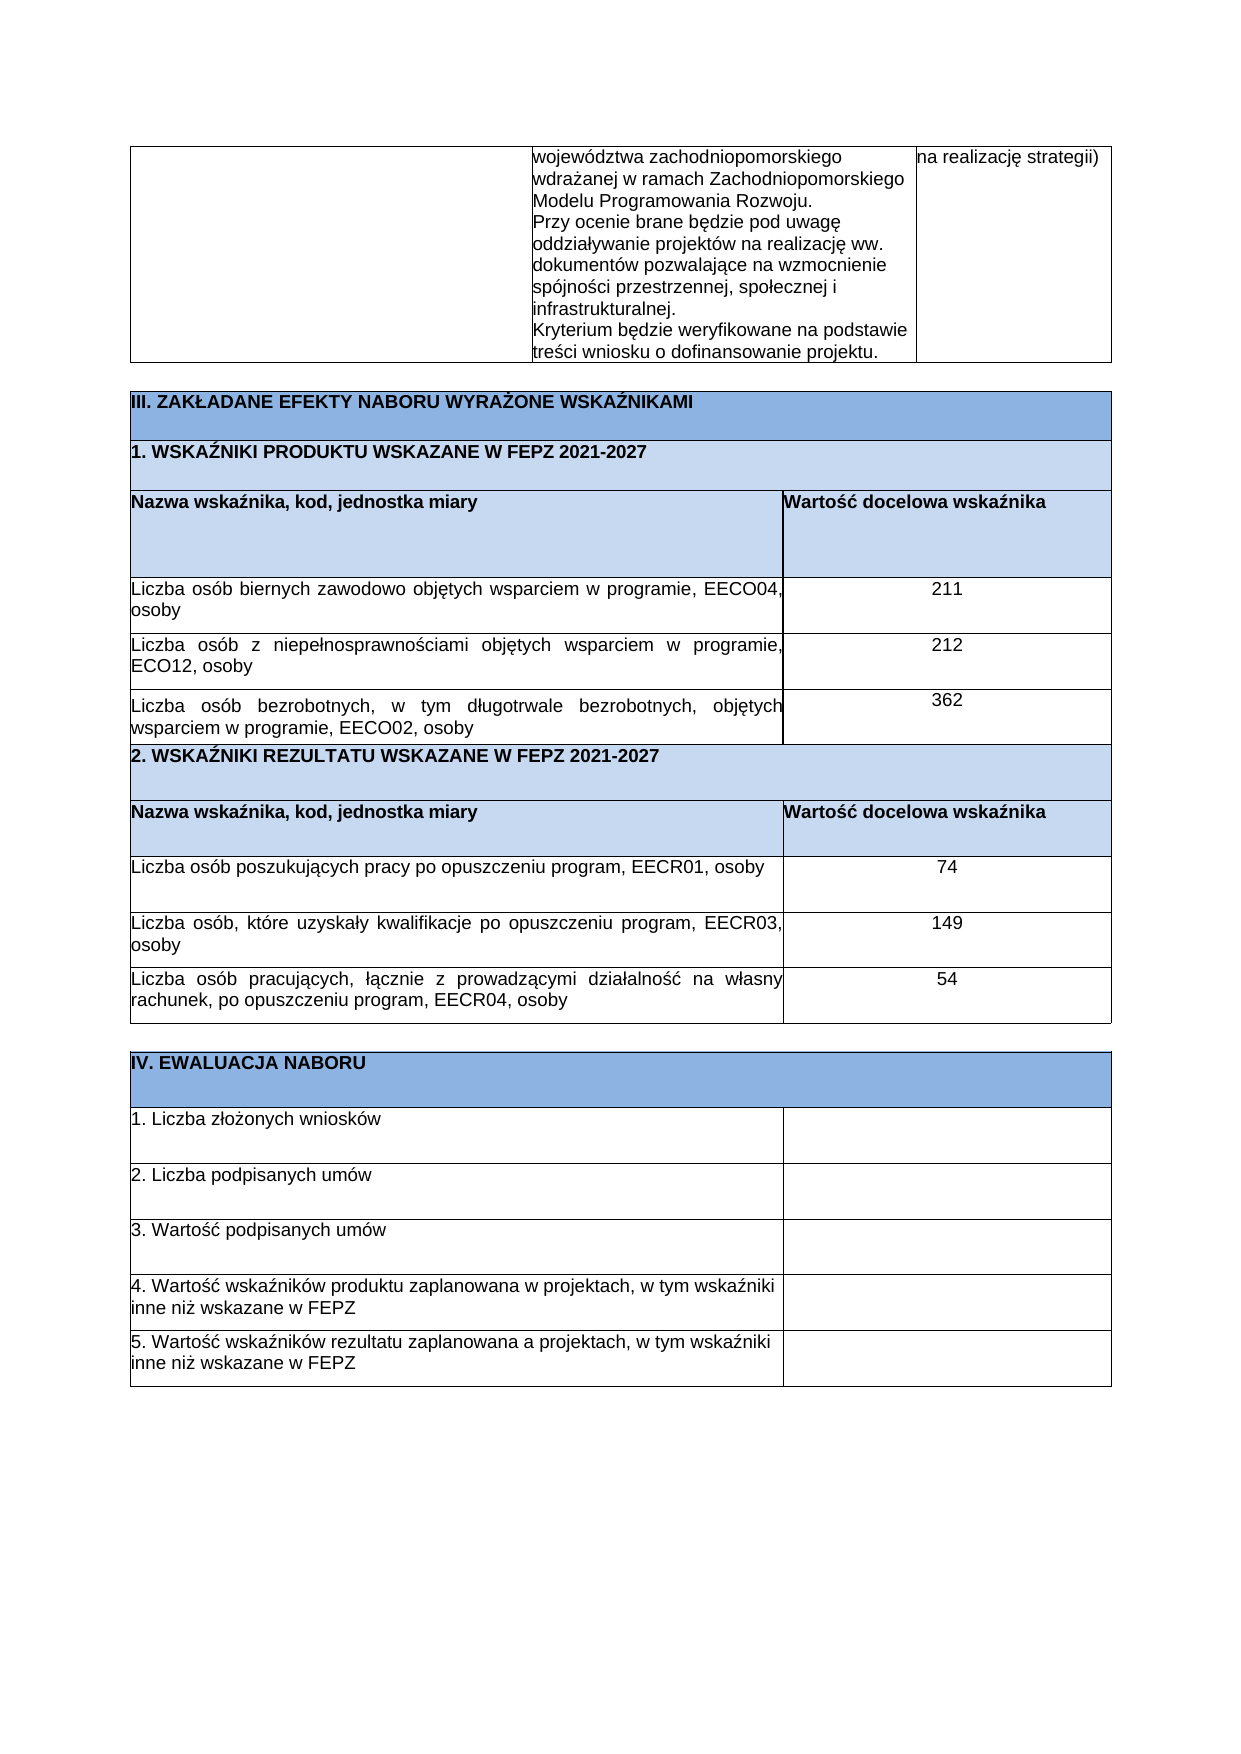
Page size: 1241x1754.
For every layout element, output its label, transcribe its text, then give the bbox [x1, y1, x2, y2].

table_cell 211 [784, 578, 1111, 633]
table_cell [131, 147, 532, 362]
table_header IV. EWALUACJA NABORU [131, 1053, 1111, 1107]
table_cell [784, 1108, 1111, 1163]
table_cell Nazwa wskaźnika, kod, jednostka miary [131, 801, 783, 856]
table_cell 54 [784, 968, 1111, 1023]
table_cell 74 [784, 857, 1111, 911]
table_cell Nazwa wskaźnika, kod, jednostka miary [131, 491, 782, 577]
table_cell Wartość docelowa wskaźnika [784, 491, 1111, 577]
table_cell Liczba osób z niepełnosprawnościami objętych wsparciem w programie, ECO12, osoby [131, 634, 782, 688]
table_cell 3. Wartość podpisanych umów [131, 1220, 783, 1274]
table_cell [784, 1220, 1111, 1274]
table_cell Wartość docelowa wskaźnika [784, 801, 1111, 856]
table_header III. ZAKŁADANE EFEKTY NABORU WYRAŻONE WSKAŹNIKAMI [131, 392, 1111, 440]
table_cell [917, 147, 1111, 362]
table_cell 4. Wartość wskaźników produktu zaplanowana w projektach, w tym wskaźniki inne niż wskazane w FEPZ [131, 1275, 783, 1330]
table_cell Liczba osób biernych zawodowo objętych wsparciem w programie, EECO04, osoby [131, 578, 782, 633]
table_cell [784, 1164, 1111, 1219]
table_cell 212 [784, 634, 1111, 688]
table_cell Liczba osób poszukujących pracy po opuszczeniu program, EECR01, osoby [131, 857, 783, 911]
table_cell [533, 147, 916, 362]
table_cell Liczba osób, które uzyskały kwalifikacje po opuszczeniu program, EECR03, osoby [131, 913, 783, 967]
table_cell Liczba osób bezrobotnych, w tym długotrwale bezrobotnych, objętych wsparciem w programie, EECO02, osoby [131, 690, 782, 744]
table_cell 1. Liczba złożonych wniosków [131, 1108, 783, 1163]
table_cell Liczba osób pracujących, łącznie z prowadzącymi działalność na własny rachunek, po opuszczeniu program, EECR04, osoby [131, 968, 783, 1023]
table_cell 362 [784, 690, 1111, 744]
table_cell 149 [784, 913, 1111, 967]
table_cell [784, 1275, 1111, 1330]
table_cell 2. Liczba podpisanych umów [131, 1164, 783, 1219]
table_cell 1. WSKAŹNIKI PRODUKTU WSKAZANE W FEPZ 2021-2027 [131, 441, 1111, 490]
table_cell 2. WSKAŹNIKI REZULTATU WSKAZANE W FEPZ 2021-2027 [131, 745, 1111, 800]
table_cell [784, 1331, 1111, 1386]
table_cell 5. Wartość wskaźników rezultatu zaplanowana a projektach, w tym wskaźniki inne niż wskazane w FEPZ [131, 1331, 783, 1386]
